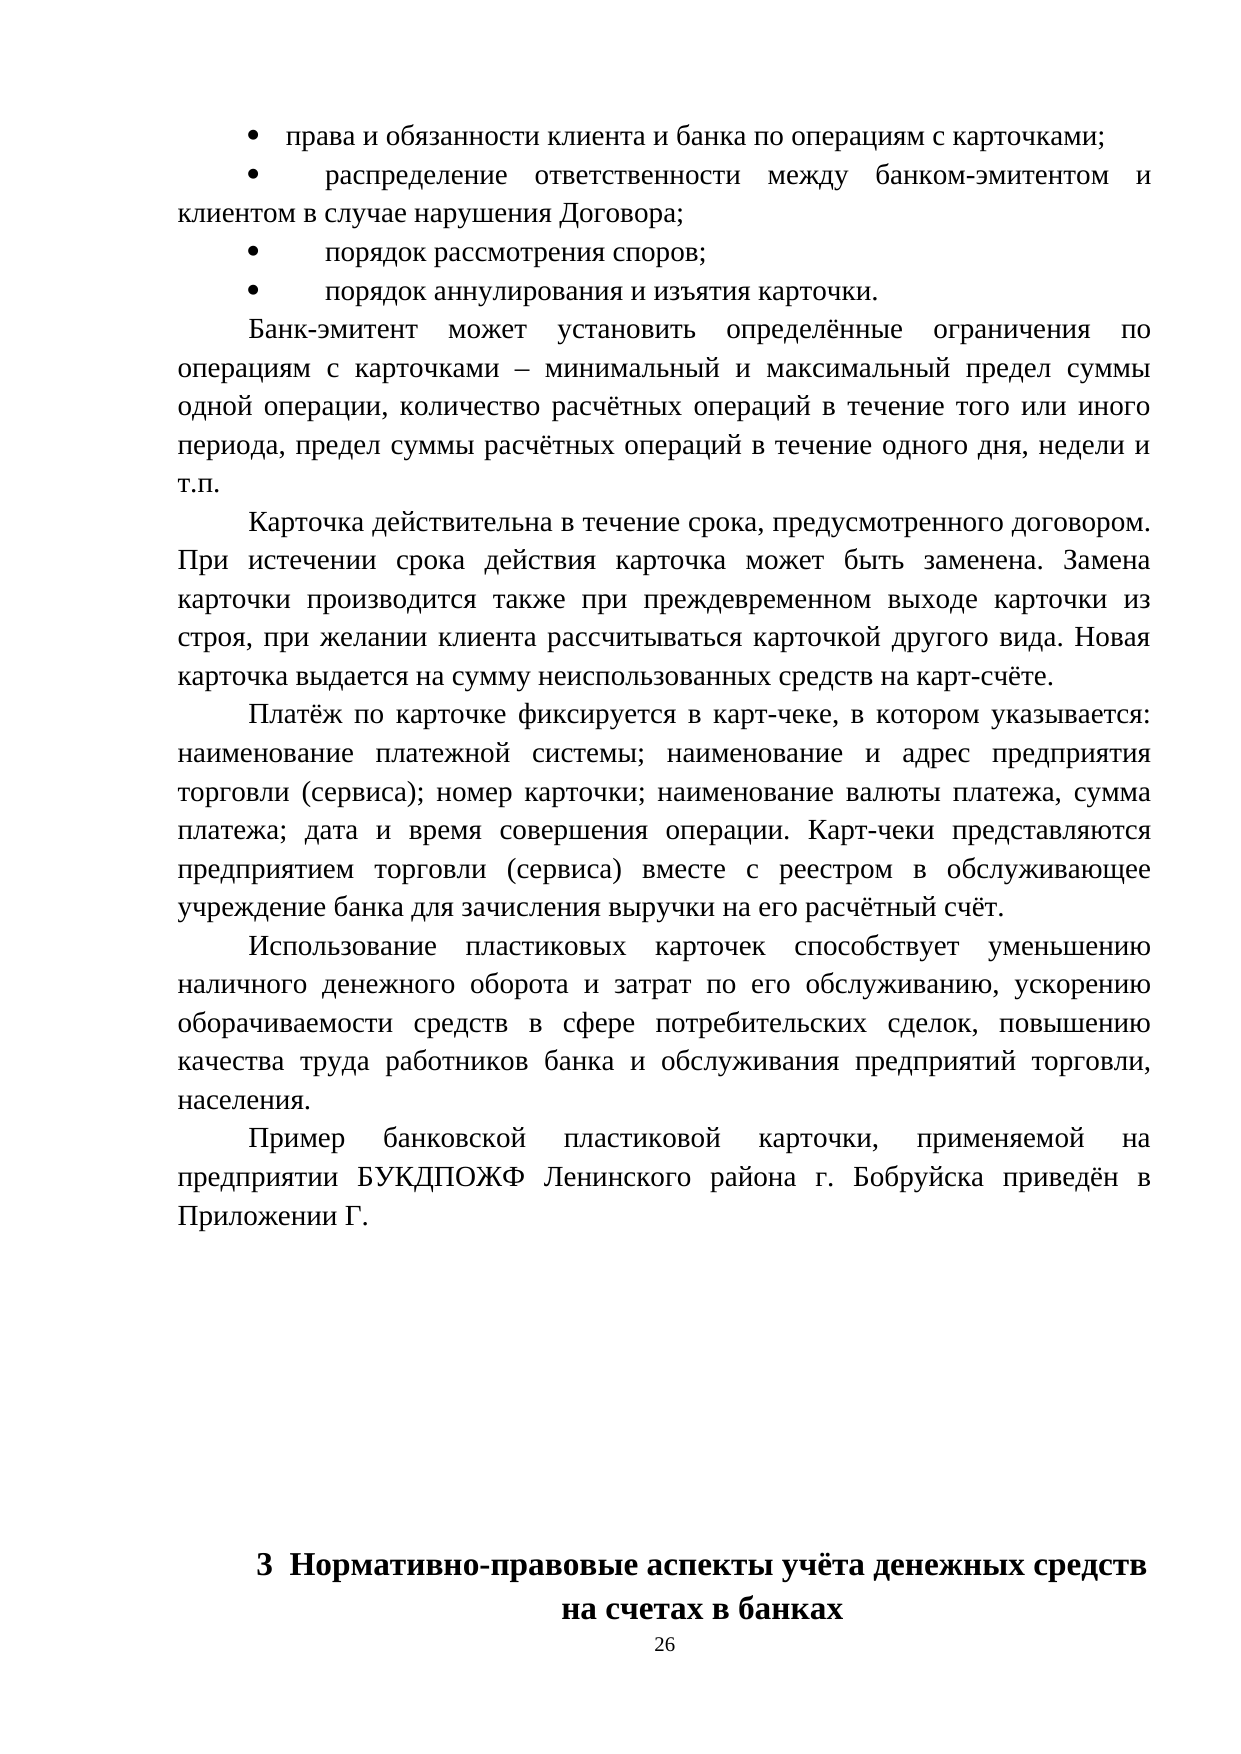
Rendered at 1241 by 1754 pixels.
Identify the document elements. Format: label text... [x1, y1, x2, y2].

list порядок аннулирования и изъятия карточки. [177, 273, 1152, 306]
text Банк-эмитент может установить определённые ограничения по операциям с карточками – минимальный и максимальный предел суммы одной операции, количество расчётных операций в течение того или иного периода, предел суммы расчётных операций в течение одного дня, недели и т.п. [177, 311, 1152, 499]
list распределение ответственности между банком-эмитентом и клиентом в случае нарушения Договора; [177, 157, 1152, 229]
list права и обязанности клиента и банка по операциям с карточками; [248, 118, 1152, 152]
text Пример банковской пластиковой карточки, применяемой на предприятии БУКДПОЖФ Ленинского района г. Бобруйска приведён в Приложении Г. [177, 1121, 1152, 1231]
text Платёж по карточке фиксируется в карт-чеке, в котором указывается: наименование платежной системы; наименование и адрес предприятия торговли (сервиса); номер карточки; наименование валюты платежа, сумма платежа; дата и время совершения операции. Карт-чеки представляются предприятием торговли (сервиса) вместе с реестром в обслуживающее учреждение банка для зачисления выручки на его расчётный счёт. [177, 697, 1152, 923]
list порядок рассмотрения споров; [177, 234, 1152, 268]
text Карточка действительна в течение срока, предусмотренного договором. При истечении срока действия карточка может быть заменена. Замена карточки производится также при преждевременном выходе карточки из строя, при желании клиента рассчитываться карточкой другого вида. Новая карточка выдается на сумму неиспользованных средств на карт-счёте. [177, 504, 1152, 692]
text Использование пластиковых карточек способствует уменьшению наличного денежного оборота и затрат по его обслуживанию, ускорению оборачиваемости средств в сфере потребительских сделок, повышению качества труда работников банка и обслуживания предприятий торговли, населения. [177, 928, 1152, 1116]
list 3 Нормативно-правовые аспекты учёта денежных средств на счетах в банках [252, 1544, 1152, 1627]
